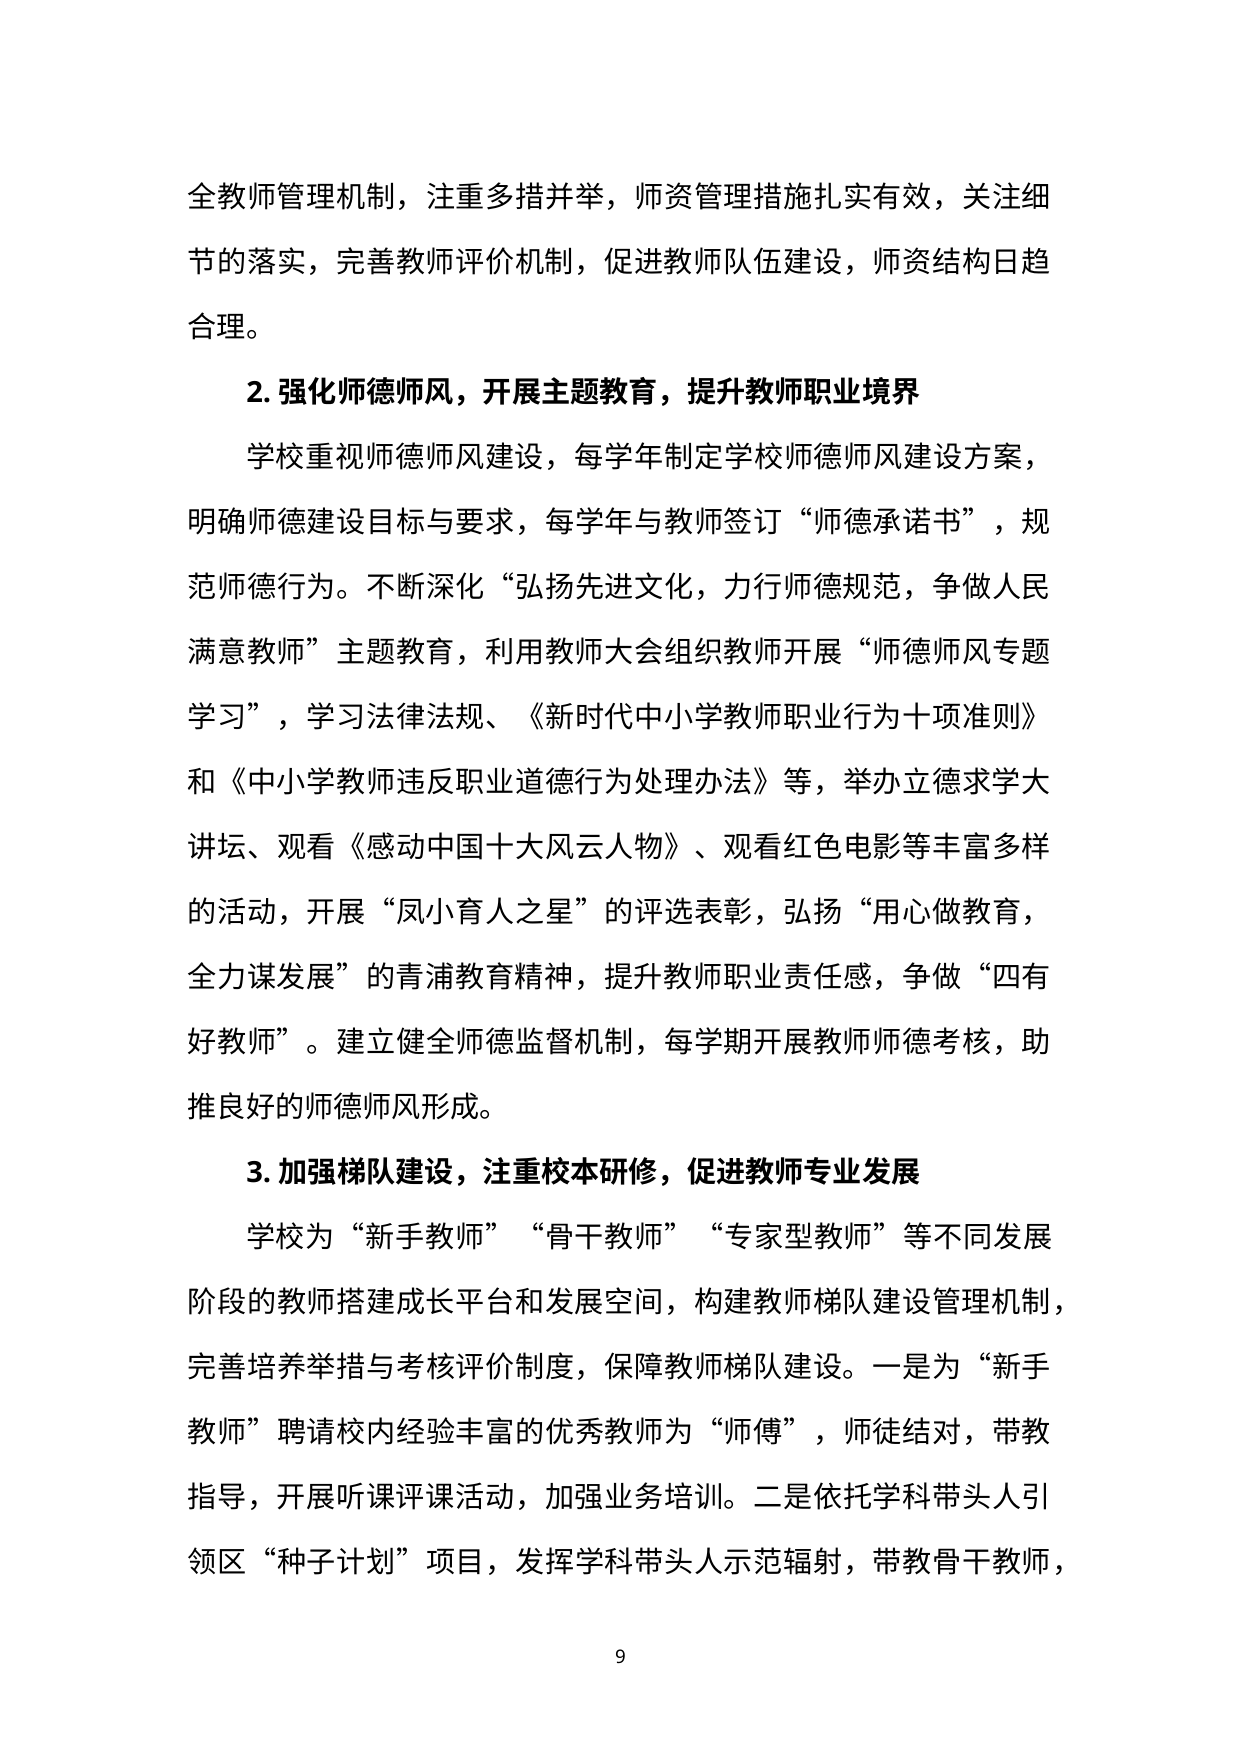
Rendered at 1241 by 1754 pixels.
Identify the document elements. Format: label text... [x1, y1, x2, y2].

text 3. 加强梯队建设，注重校本研修，促进教师专业发展 [187, 1137, 1053, 1202]
text 学校重视师德师风建设，每学年制定学校师德师风建设方案，明确师德建设目标与要求，每学年与教师签订“师德承诺书”，规范师德行为。不断深化“弘扬先进文化，力行师德规范，争做人民满意教师”主题教育，利用教师大会组织教师开展“师德师风专题学习”，学习法律法规、《新时代中小学教师职业行为十项准则》和《中小学教师违反职业道德行为处理办法》等，举办立德求学大讲坛、观看《感动中国十大风云人物》、观看红色电影等丰富多样的活动，开展“凤小育人之星”的评选表彰，弘扬“用心做教育，全力谋发展”的青浦教育精神，提升教师职业责任感，争做“四有好教师”。建立健全师德监督机制，每学期开展教师师德考核，助推良好的师德师风形成。 [187, 422, 1053, 1137]
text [187, 162, 1053, 357]
text 2. 强化师德师风，开展主题教育，提升教师职业境界 [187, 357, 1053, 422]
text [187, 1202, 1053, 1592]
